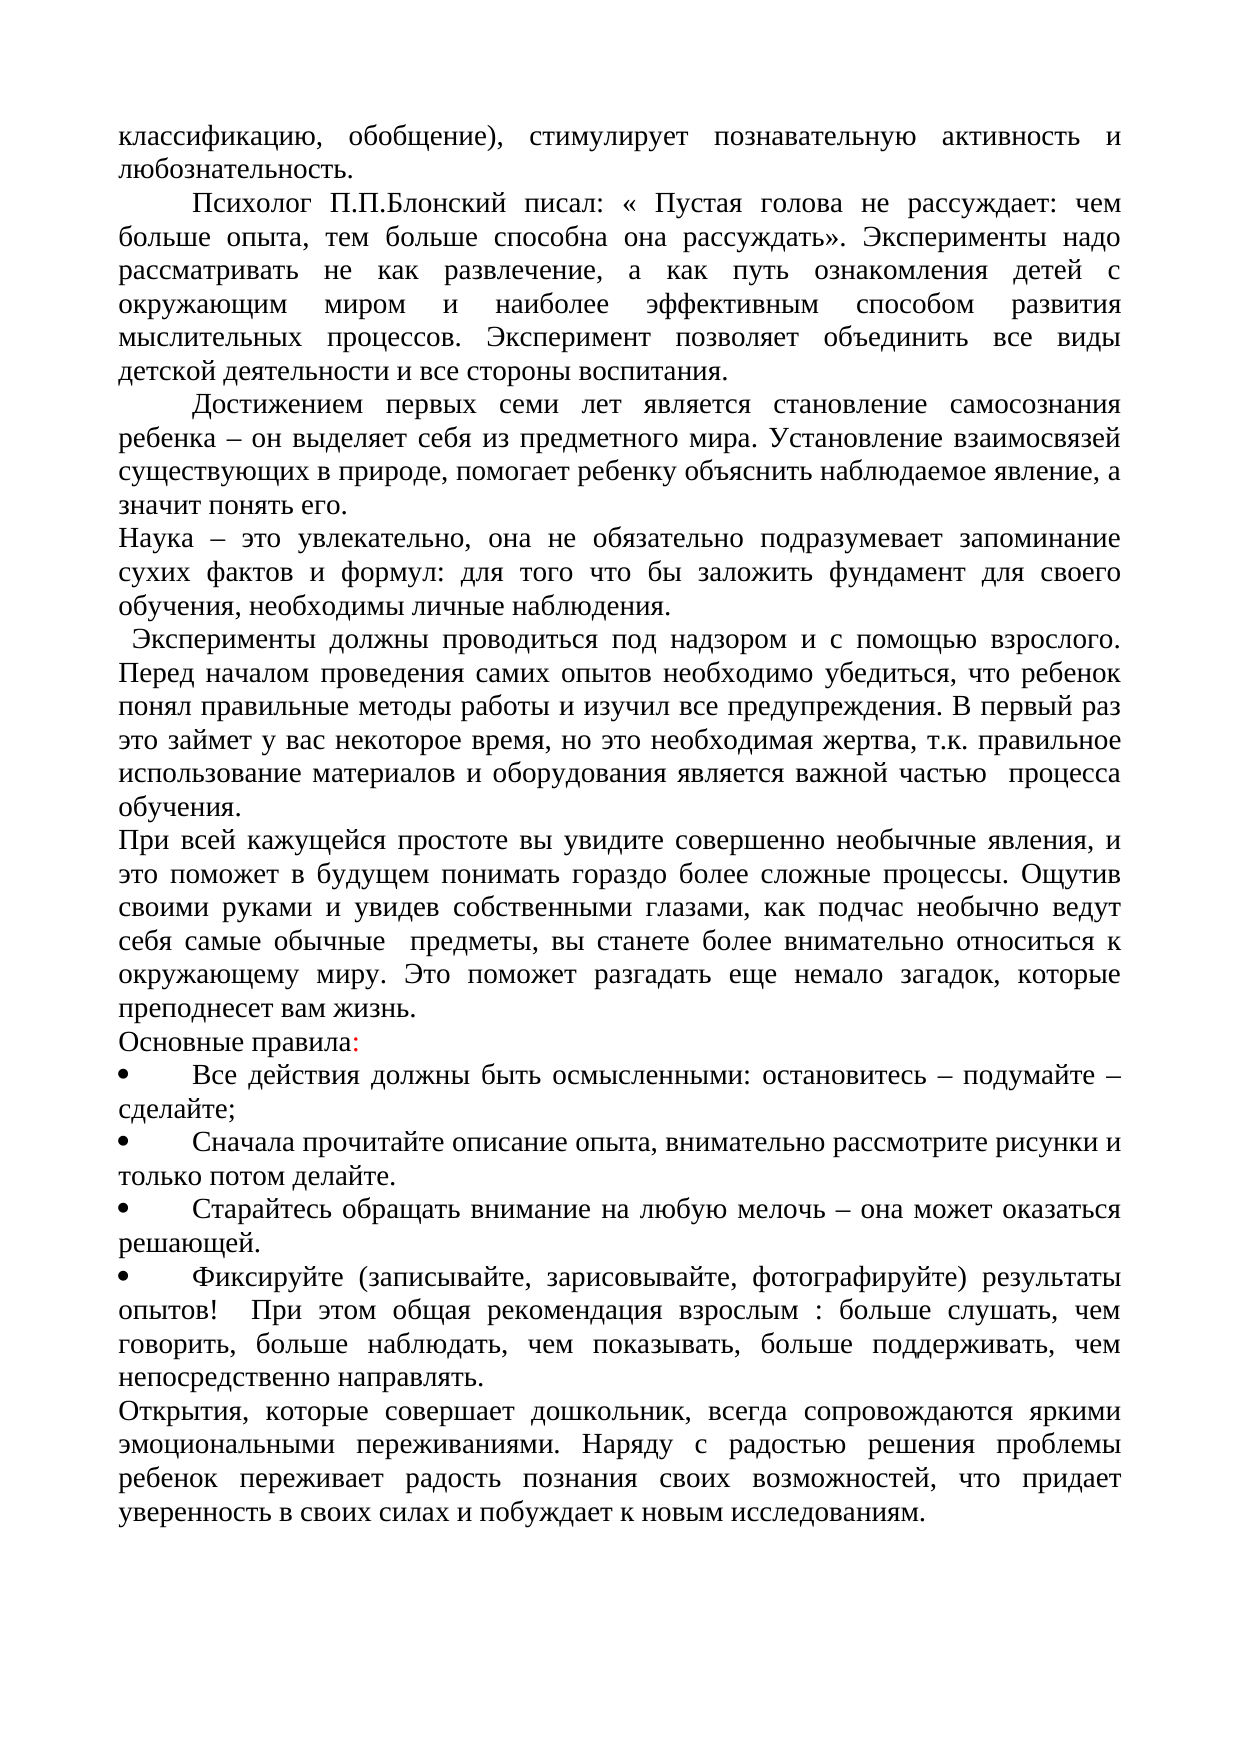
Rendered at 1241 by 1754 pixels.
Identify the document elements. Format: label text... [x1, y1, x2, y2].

text Психолог П.П.Блонский писал: « Пустая голова не рассуждает: чем больше опыта, тем больше способна она рассуждать». Эксперименты надо рассматривать не как развлечение, а как путь ознакомления детей с окружающим миром и наиболее эффективным способом развития мыслительных процессов. Эксперимент позволяет объединить все виды детской деятельности и все стороны воспитания. [118, 185, 1122, 386]
list Сначала прочитайте описание опыта, внимательно рассмотрите рисунки и только потом делайте. [118, 1124, 1122, 1192]
text Эксперименты должны проводиться под надзором и с помощью взрослого. Перед началом проведения самих опытов необходимо убедиться, что ребенок понял правильные методы работы и изучил все предупреждения. В первый раз это займет у вас некоторое время, но это необходимая жертва, т.к. правильное использование материалов и оборудования является важной частью процесса обучения. [118, 621, 1122, 822]
text При всей кажущейся простоте вы увидите совершенно необычные явления, и это поможет в будущем понимать гораздо более сложные процессы. Ощутив своими руками и увидев собственными глазами, как подчас необычно ведут себя самые обычные предметы, вы станете более внимательно относиться к окружающему миру. Это поможет разгадать еще немало загадок, которые преподнесет вам жизнь. [118, 822, 1122, 1024]
text Наука – это увлекательно, она не обязательно подразумевает запоминание сухих фактов и формул: для того что бы заложить фундамент для своего обучения, необходимы личные наблюдения. [118, 521, 1122, 621]
list Фиксируйте (записывайте, зарисовывайте, фотографируйте) результаты опытов! При этом общая рекомендация взрослым : больше слушать, чем говорить, больше наблюдать, чем показывать, больше поддерживать, чем непосредственно направлять. [118, 1259, 1122, 1393]
text Открытия, которые совершает дошкольник, всегда сопровождаются яркими эмоциональными переживаниями. Наряду с радостью решения проблемы ребенок переживает радость познания своих возможностей, что придает уверенность в своих силах и побуждает к новым исследованиям. [118, 1393, 1122, 1527]
text Основные правила: [118, 1024, 1122, 1057]
list Все действия должны быть осмысленными: остановитесь – подумайте – сделайте; [118, 1057, 1122, 1124]
list Старайтесь обращать внимание на любую мелочь – она может оказаться решающей. [118, 1192, 1122, 1259]
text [118, 118, 1122, 185]
text Достижением первых семи лет является становление самосознания ребенка – он выделяет себя из предметного мира. Установление взаимосвязей существующих в природе, помогает ребенку объяснить наблюдаемое явление, а значит понять его. [118, 386, 1122, 521]
